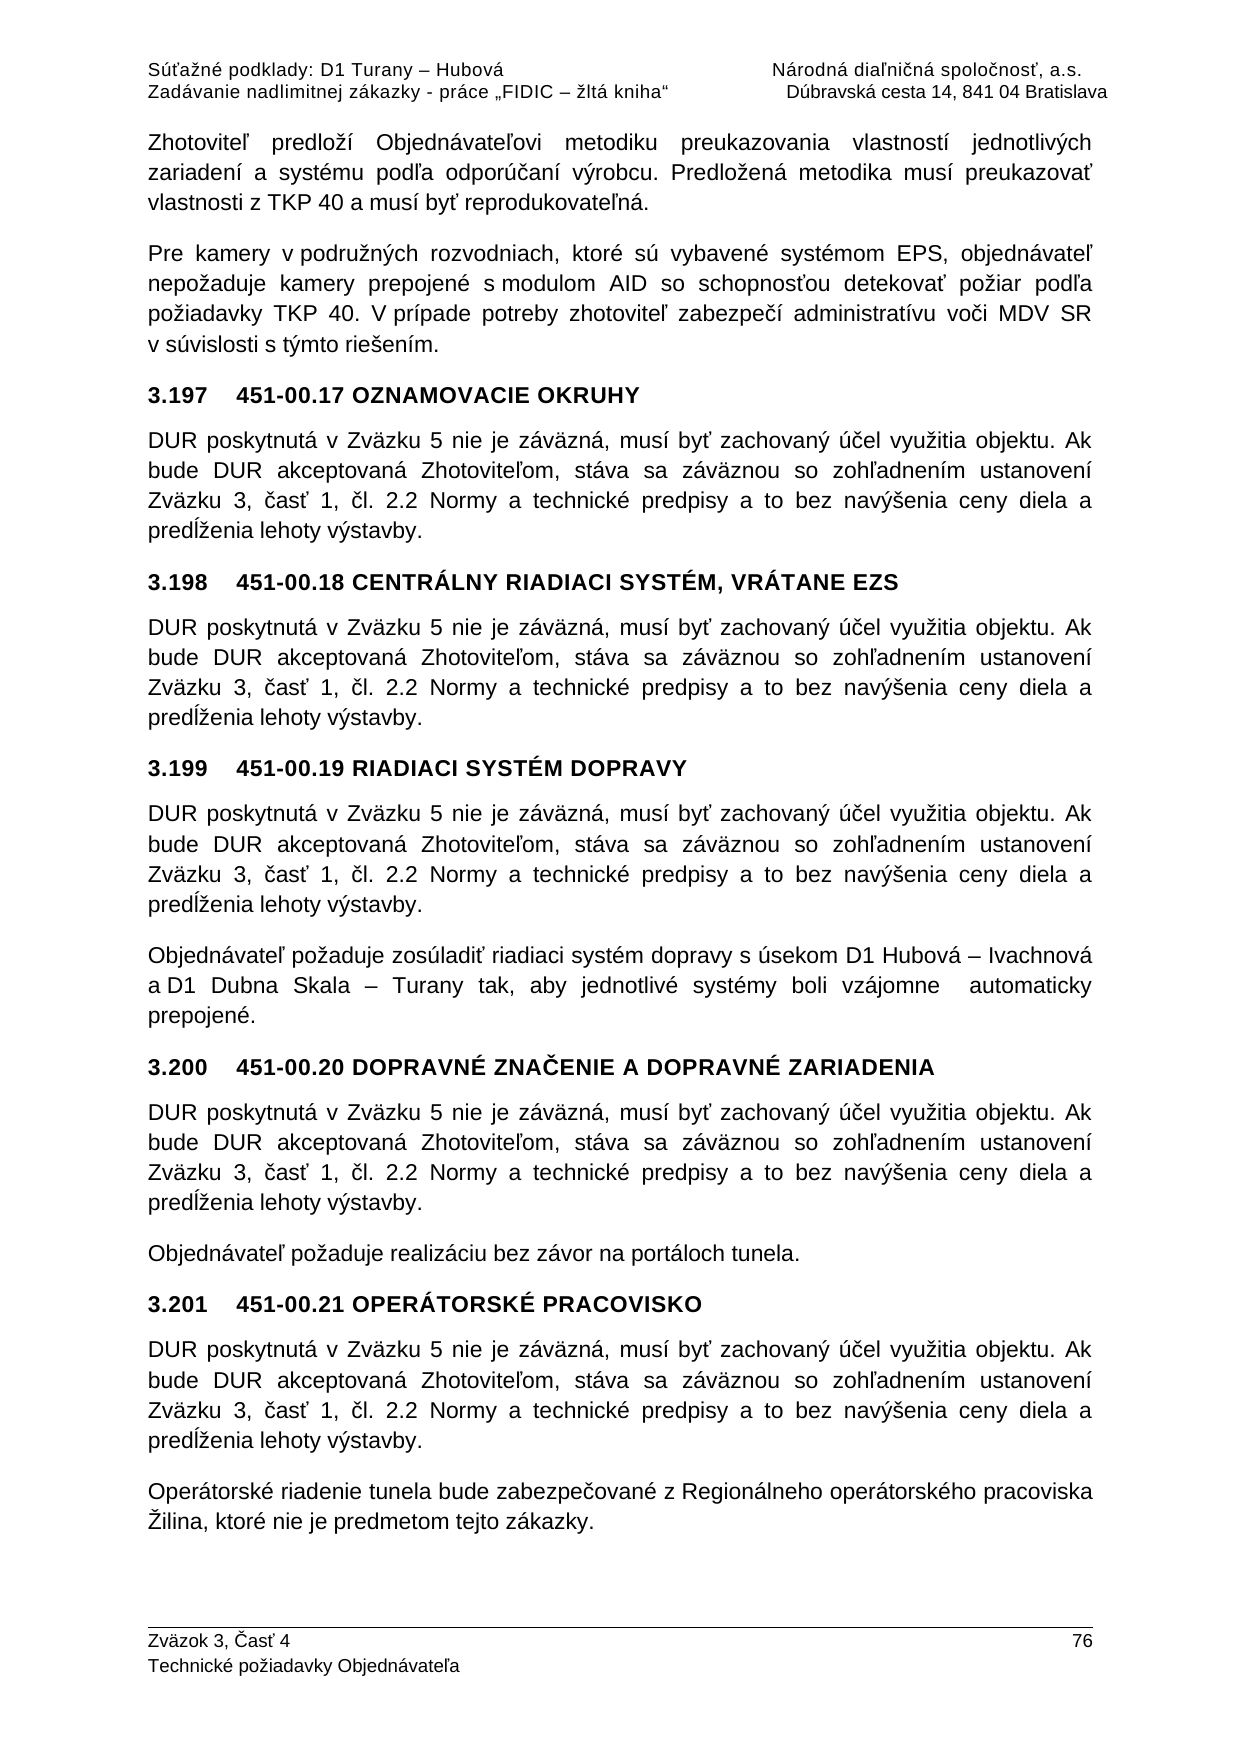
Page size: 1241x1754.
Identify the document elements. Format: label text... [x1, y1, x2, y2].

subtitle 451-00.21 Operátorské pracovisko [148, 1291, 1093, 1318]
subtitle 451-00.19 Riadiaci systém dopravy [148, 755, 1093, 782]
text Zhotoviteľ predloží Objednávateľovi metodiku preukazovania vlastností jednotlivých zariadení a systému podľa odporúčaní výrobcu. Predložená metodika musí preukazovať vlastnosti z TKP 40 a musí byť reprodukovateľná. [148, 128, 1093, 215]
subtitle 451-00.18 Centrálny riadiaci systém, vrátane EZS [148, 568, 1093, 595]
text Objednávateľ požaduje zosúladiť riadiaci systém dopravy s úsekom D1 Hubová – Ivachnová a D1 Dubna Skala – Turany tak, aby jednotlivé systémy boli vzájomne automaticky prepojené. [148, 942, 1093, 1029]
subtitle 451-00.20 Dopravné značenie a dopravné zariadenia [148, 1053, 1093, 1080]
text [148, 1336, 1093, 1453]
text Operátorské riadenie tunela bude zabezpečované z Regionálneho operátorského pracoviska Žilina, ktoré nie je predmetom tejto zákazky. [148, 1478, 1093, 1534]
subtitle 451-00.17 Oznamovacie okruhy [148, 382, 1093, 408]
text Pre kamery v podružných rozvodniach, ktoré sú vybavené systémom EPS, objednávateľ nepožaduje kamery prepojené s modulom AID so schopnosťou detekovať požiar podľa požiadavky TKP 40. V prípade potreby zhotoviteľ zabezpečí administratívu voči MDV SR v súvislosti s týmto riešením. [148, 240, 1093, 357]
text Objednávateľ požaduje realizáciu bez závor na portáloch tunela. [148, 1240, 1093, 1267]
